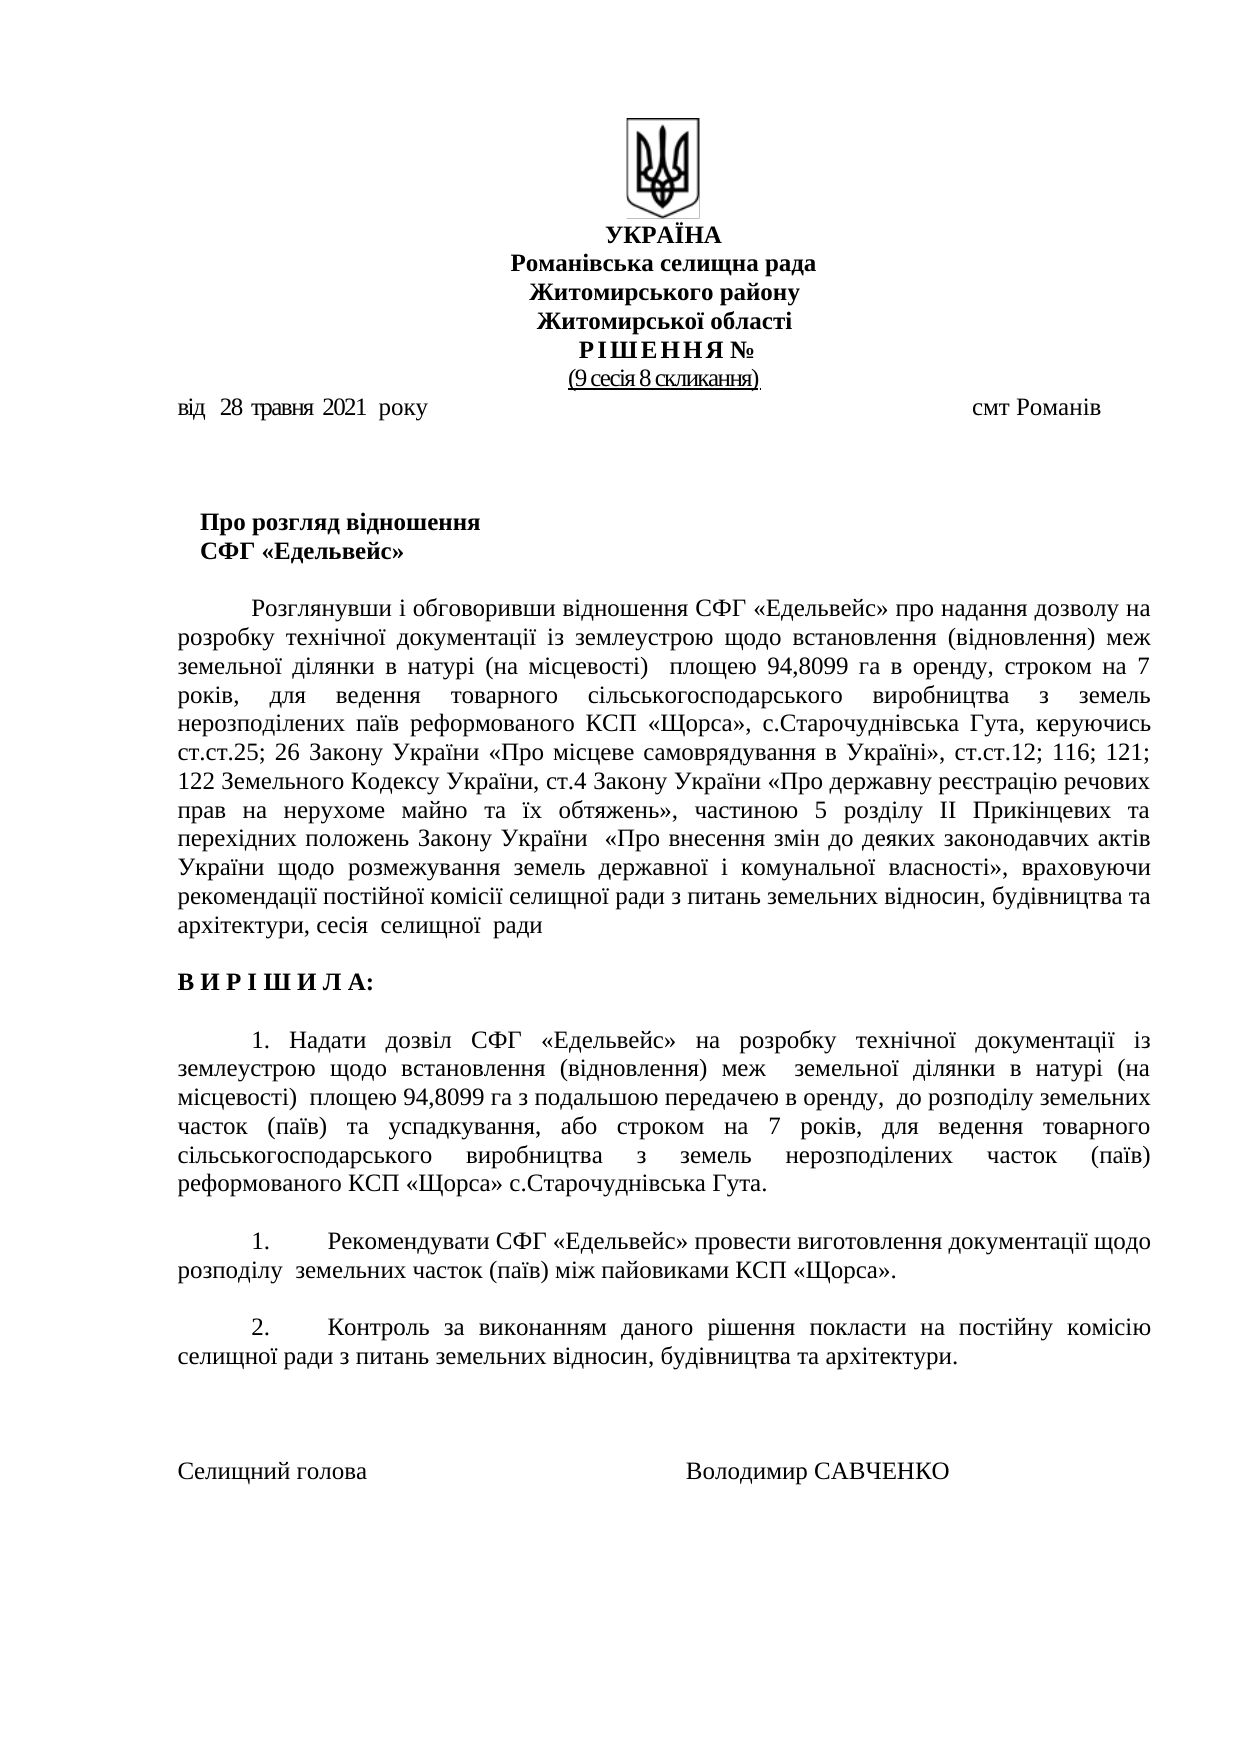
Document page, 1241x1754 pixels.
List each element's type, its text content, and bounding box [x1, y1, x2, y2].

text УКРАЇНА [177, 220, 1149, 248]
text від 28 травня 2021 року смт Романів [177, 392, 1152, 421]
text Розглянувши і обговоривши відношення СФГ «Едельвейс» про надання дозволу на розробку технічної документації із землеустрою щодо встановлення (відновлення) меж земельної ділянки в натурі (на місцевості) площею 94,8099 га в оренду, строком на 7 років, для ведення товарного сільськогосподарського виробництва з земель нерозподілених паїв реформованого КСП «Щорса», с.Старочуднівська Гута, керуючись ст.ст.25; 26 Закону України «Про місцеве самоврядування в Україні», ст.ст.12; 116; 121; 122 Земельного Кодексу України, ст.4 Закону України «Про державну реєстрацію речових прав на нерухоме майно та їх обтяжень», частиною 5 розділу ІІ Прикінцевих та перехідних положень Закону України «Про внесення змін до деяких законодавчих актів України щодо розмежування земель державної і комунальної власності», враховуючи рекомендації постійної комісії селищної ради з питань земельних відносин, будівництва та архітектури, сесія селищної ради [177, 593, 1152, 938]
text (9 сесія 8 скликання) [177, 363, 1152, 392]
text Житомирського району [177, 277, 1152, 306]
text Р І Ш Е Н Н Я № [177, 335, 1152, 363]
picture [626, 118, 700, 220]
list Контроль за виконанням даного рішення покласти на постійну комісію селищної ради з питань земельних відносин, будівництва та архітектури. [177, 1312, 1152, 1370]
text Селищний голова Володимир САВЧЕНКО [177, 1456, 1152, 1485]
text В И Р І Ш И Л А: [177, 967, 1152, 996]
text 1. Надати дозвіл СФГ «Едельвейс» на розробку технічної документації із землеустрою щодо встановлення (відновлення) меж земельної ділянки в натурі (на місцевості) площею 94,8099 га з подальшою передачею в оренду, до розподілу земельних часток (паїв) та успадкування, або строком на 7 років, для ведення товарного сільськогосподарського виробництва з земель нерозподілених часток (паїв) реформованого КСП «Щорса» с.Старочуднівська Гута. [177, 1025, 1152, 1197]
list Рекомендувати СФГ «Едельвейс» провести виготовлення документації щодо розподілу земельних часток (паїв) між пайовиками КСП «Щорса». [177, 1226, 1152, 1283]
text Романівська селищна рада [177, 248, 1149, 277]
text Житомирської області [177, 306, 1152, 335]
table_header Про розгляд відношення СФГ «Едельвейс» [189, 507, 732, 593]
